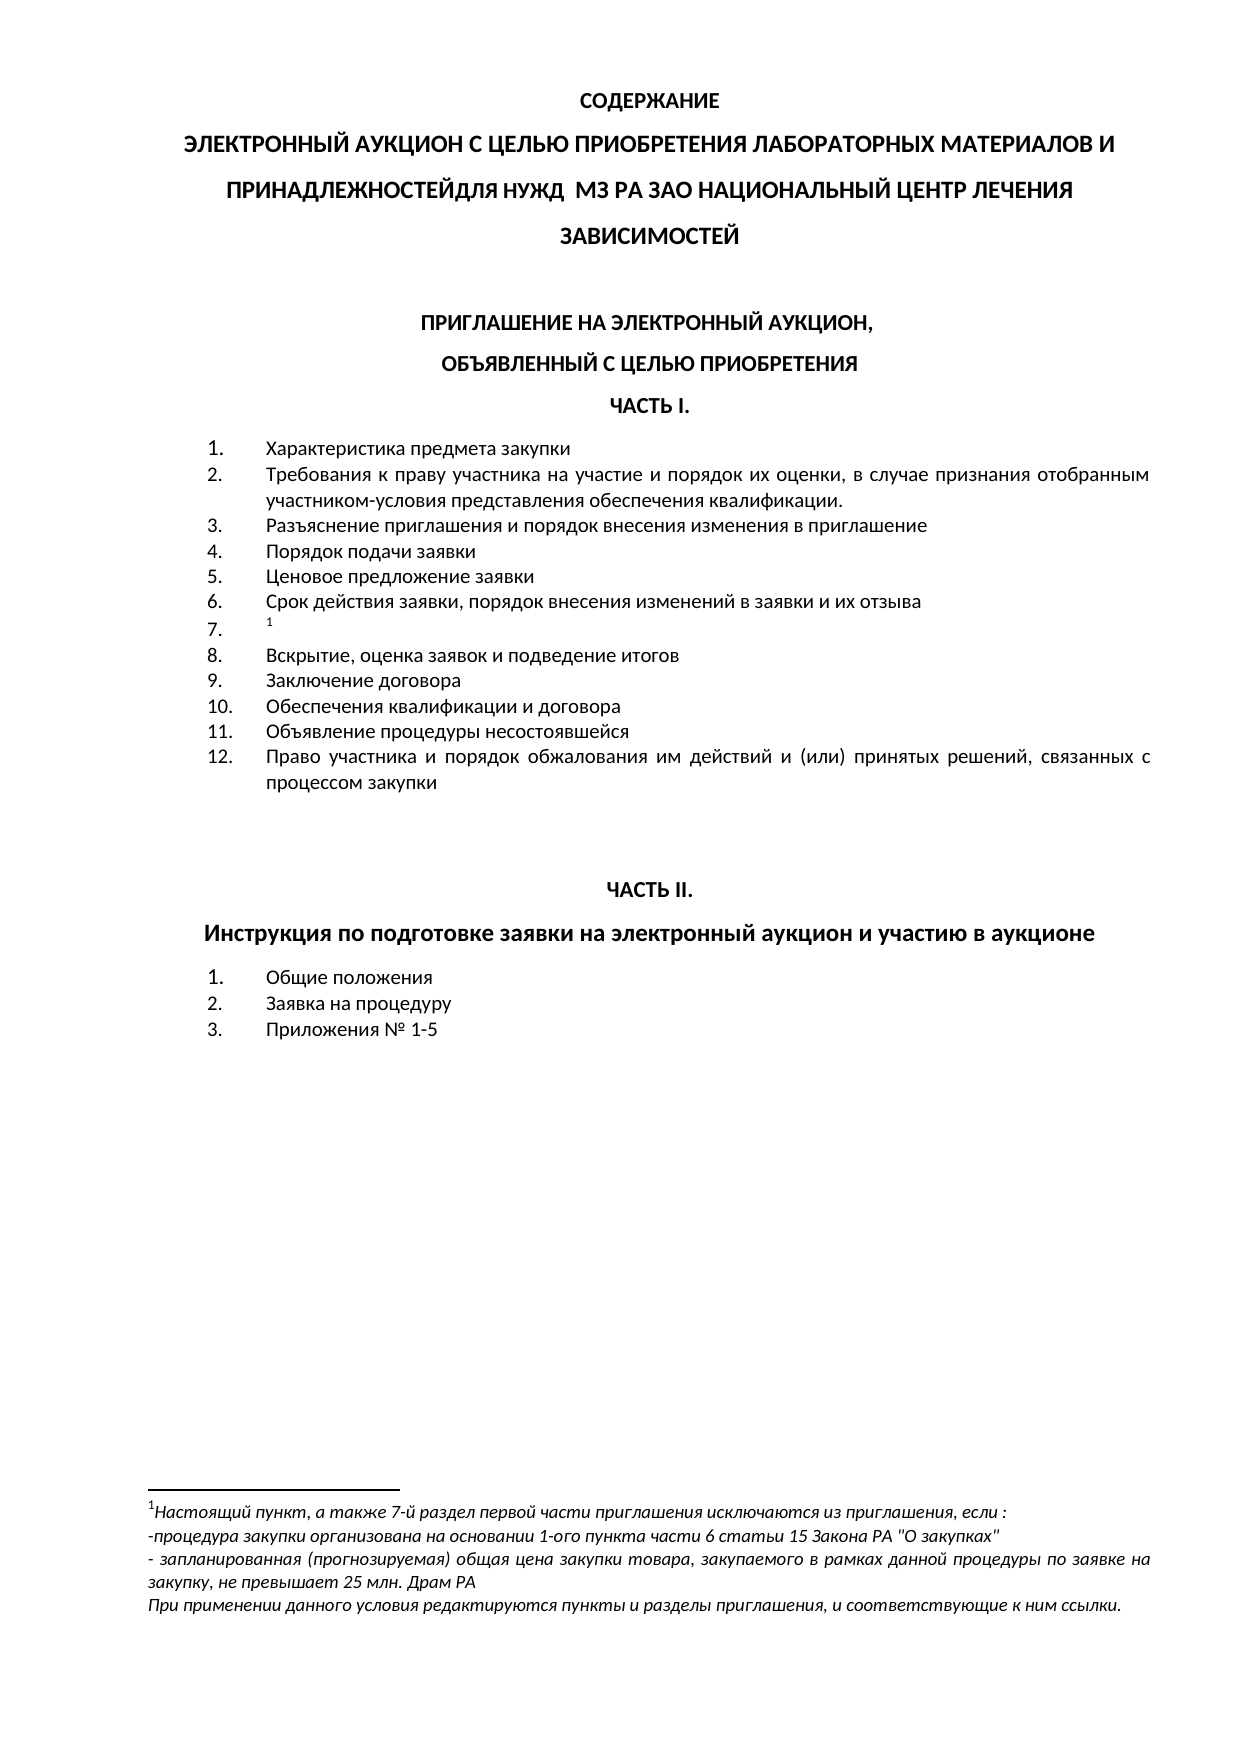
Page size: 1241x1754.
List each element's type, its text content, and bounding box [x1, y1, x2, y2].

text 8. Вскрытие, оценка заявок и подведение итогов [207, 642, 1152, 667]
text ЭЛЕКТРОННЫЙ АУКЦИОН С ЦЕЛЬЮ ПРИОБРЕТЕНИЯ ЛАБОРАТОРНЫХ МАТЕРИАЛОВ И ПРИНАДЛЕЖНОСТЕЙДЛЯ НУЖД МЗ РА ЗАО НАЦИОНАЛЬНЫЙ ЦЕНТР ЛЕЧЕНИЯ ЗАВИСИМОСТЕЙ [148, 128, 1152, 250]
text 6. Срок действия заявки, порядок внесения изменений в заявки и их отзыва [207, 589, 1152, 614]
text 10. Обеспечения квалификации и договора [207, 693, 1152, 718]
text ЧАСТЬ II. [148, 875, 1152, 903]
text 9. Заключение договора [207, 667, 1152, 693]
text 4. Порядок подачи заявки [207, 538, 1152, 563]
text 3. Приложения № 1-5 [207, 1016, 1152, 1041]
text 2. Требования к праву участника на участие и порядок их оценки, в случае признания отобранным участником-условия представления обеспечения квалификации. [207, 462, 1152, 512]
text 2. Заявка на процедуру [207, 990, 1152, 1016]
text ЧАСТЬ I. [148, 392, 1152, 419]
text ПРИГЛАШЕНИЕ НА ЭЛЕКТРОННЫЙ АУКЦИОН, ОБЪЯВЛЕННЫЙ С ЦЕЛЬЮ ПРИОБРЕТЕНИЯ [148, 308, 1152, 378]
text СОДЕРЖАНИЕ [148, 86, 1152, 114]
text Инструкция по подготовке заявки на электронный аукцион и участию в аукционе [148, 917, 1152, 947]
text 1. Общие положения [207, 962, 1152, 990]
text 1. Характеристика предмета закупки [207, 433, 1152, 462]
text 5. Ценовое предложение заявки [207, 563, 1152, 589]
text 7. [207, 614, 1152, 642]
text 11. Объявление процедуры несостоявшейся [207, 718, 1152, 744]
text 3. Разъяснение приглашения и порядок внесения изменения в приглашение [207, 512, 1152, 538]
text 12. Право участника и порядок обжалования им действий и (или) принятых решений, связанных с процессом закупки [207, 744, 1152, 794]
